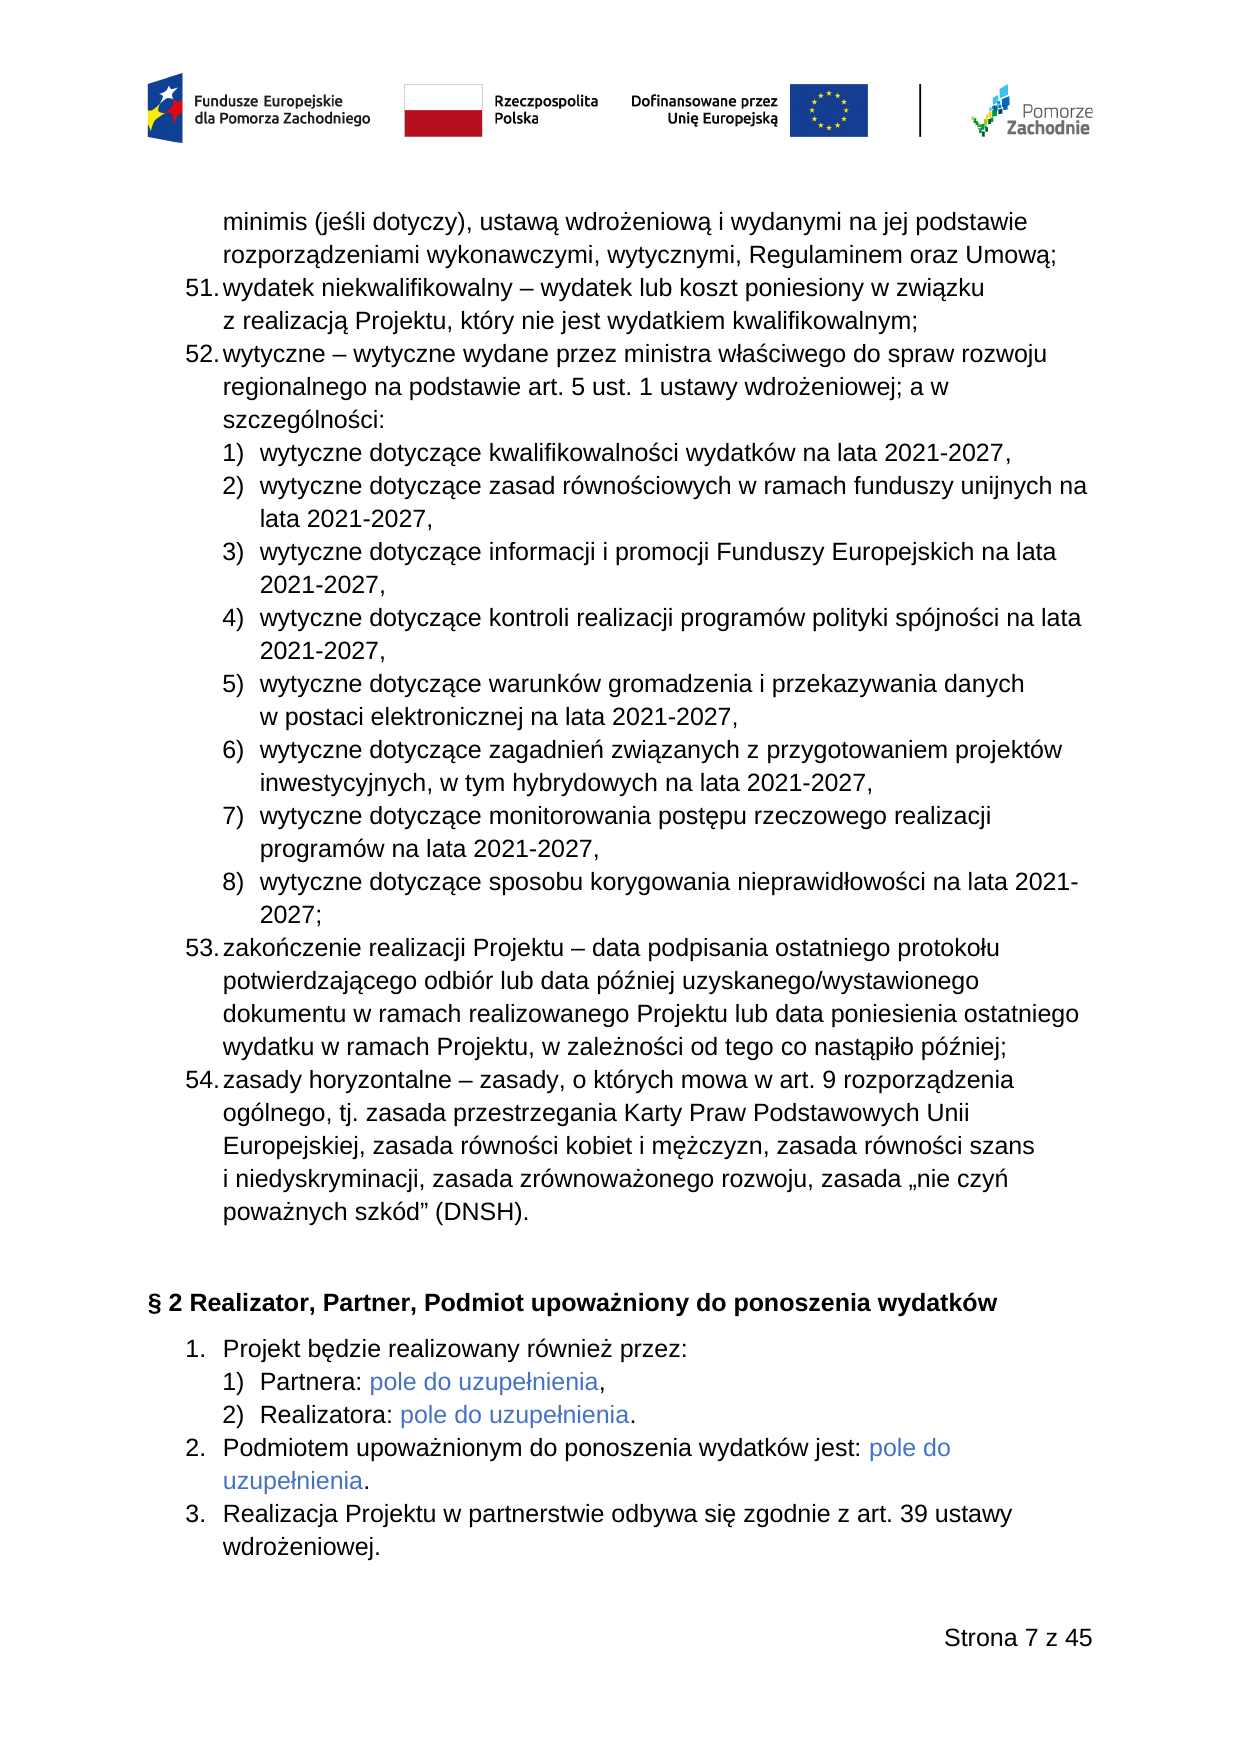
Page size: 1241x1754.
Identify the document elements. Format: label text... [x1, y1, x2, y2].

list wytyczne dotyczące monitorowania postępu rzeczowego realizacji programów na lata 2021-2027, [222, 801, 1092, 863]
list wytyczne dotyczące kontroli realizacji programów polityki spójności na lata 2021-2027, [222, 603, 1092, 665]
text Podmiotem upoważnionym do ponoszenia wydatków jest: . [185, 1433, 1092, 1495]
list Projekt będzie realizowany również przez: [185, 1334, 1092, 1363]
list Partnera: , [222, 1367, 1092, 1396]
list wytyczne dotyczące sposobu korygowania nieprawidłowości na lata 2021-2027; [222, 867, 1092, 929]
text wydatek niekwalifikowalny – wydatek lub koszt poniesiony w związku z realizacją Projektu, który nie jest wydatkiem kwalifikowalnym; [185, 273, 1092, 334]
text wytyczne – wytyczne wydane przez ministra właściwego do spraw rozwoju regionalnego na podstawie art. 5 ust. 1 ustawy wdrożeniowej; a w szczególności: [185, 339, 1092, 434]
text Realizatora: . [222, 1400, 1092, 1429]
list wytyczne dotyczące zasad równościowych w ramach funduszy unijnych na lata 2021-2027, [222, 471, 1092, 533]
list wytyczne dotyczące kwalifikowalności wydatków na lata 2021-2027, [222, 438, 1092, 467]
text zasady horyzontalne – zasady, o których mowa w art. 9 rozporządzenia ogólnego, tj. zasada przestrzegania Karty Praw Podstawowych Unii Europejskiej, zasada równości kobiet i mężczyzn, zasada równości szans i niedyskryminacji, zasada zrównoważonego rozwoju, zasada „nie czyń poważnych szkód” (DNSH). [185, 1065, 1092, 1226]
list wytyczne dotyczące informacji i promocji Funduszy Europejskich na lata 2021-2027, [222, 537, 1092, 599]
subtitle § 2 Realizator, Partner, Podmiot upoważniony do ponoszenia wydatków [148, 1288, 1092, 1317]
text Realizacja Projektu w partnerstwie odbywa się zgodnie z art. 39 ustawy wdrożeniowej. [185, 1499, 1092, 1561]
list wytyczne dotyczące zagadnień związanych z przygotowaniem projektów inwestycyjnych, w tym hybrydowych na lata 2021-2027, [222, 735, 1092, 797]
text zakończenie realizacji Projektu – data podpisania ostatniego protokołu potwierdzającego odbiór lub data później uzyskanego/wystawionego dokumentu w ramach realizowanego Projektu lub data poniesienia ostatniego wydatku w ramach Projektu, w zależności od tego co nastąpiło później; [185, 933, 1092, 1061]
list wytyczne dotyczące warunków gromadzenia i przekazywania danych w postaci elektronicznej na lata 2021-2027, [222, 669, 1092, 731]
picture [147, 73, 1093, 143]
